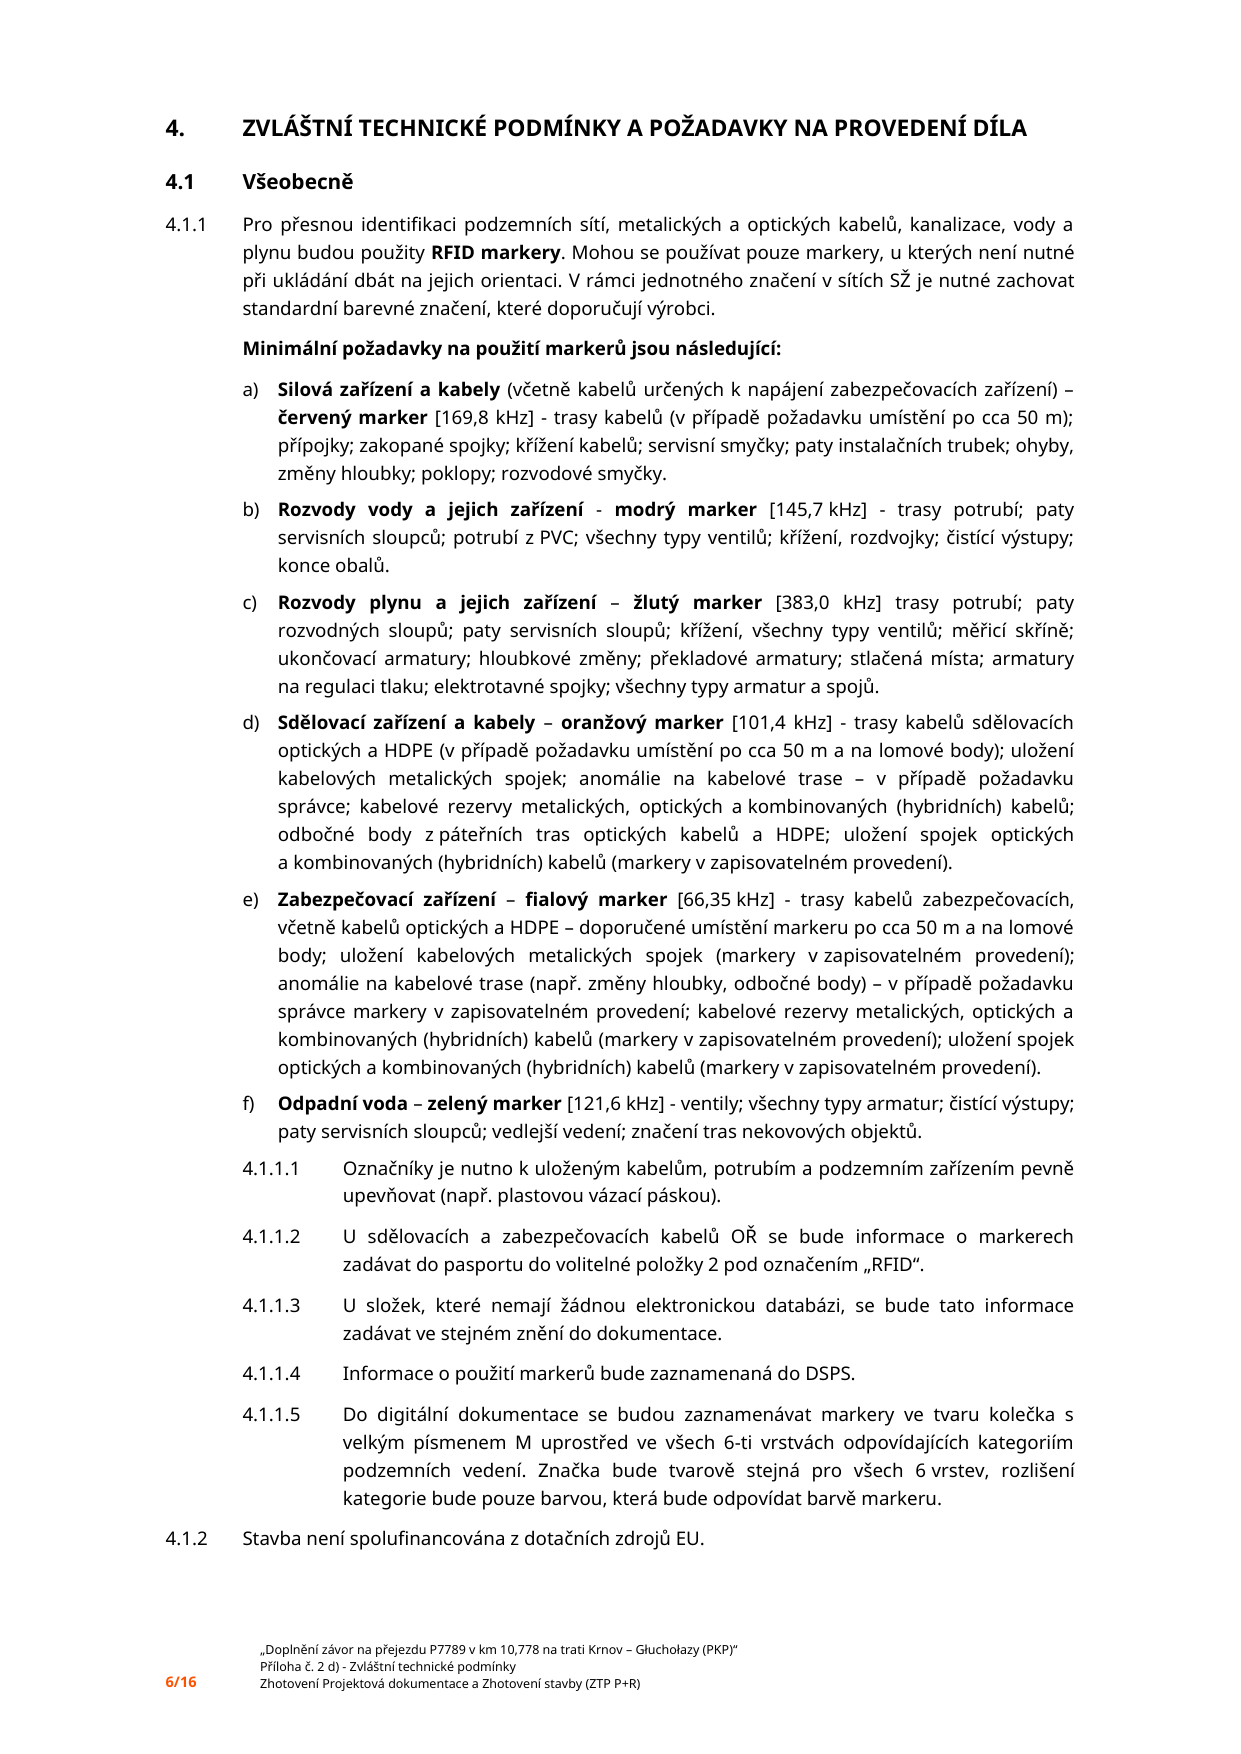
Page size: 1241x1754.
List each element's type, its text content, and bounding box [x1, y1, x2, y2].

text Do digitální dokumentace se budou zaznamenávat markery ve tvaru kolečka s velkým písmenem M uprostřed ve všech 6-ti vrstvách odpovídajících kategoriím podzemních vedení. Značka bude tvarově stejná pro všech 6 vrstev, rozlišení kategorie bude pouze barvou, která bude odpovídat barvě markeru. [242, 1401, 1075, 1511]
list Silová zařízení a kabely (včetně kabelů určených k napájení zabezpečovacích zařízení) – červený marker [169,8 kHz] - trasy kabelů (v případě požadavku umístění po cca 50 m); přípojky; zakopané spojky; křížení kabelů; servisní smyčky; paty instalačních trubek; ohyby, změny hloubky; poklopy; rozvodové smyčky. [242, 376, 1075, 486]
text U sdělovacích a zabezpečovacích kabelů OŘ se bude informace o markerech zadávat do pasportu do volitelné položky 2 pod označením „RFID“. [242, 1223, 1075, 1277]
text Informace o použití markerů bude zaznamenaná do DSPS. [242, 1360, 1075, 1386]
text Minimální požadavky na použití markerů jsou následující: [242, 336, 1075, 361]
text Zabezpečovací zařízení – fialový marker [66,35 kHz] - trasy kabelů zabezpečovacích, včetně kabelů optických a HDPE – doporučené umístění markeru po cca 50 m a na lomové body; uložení kabelových metalických spojek (markery v zapisovatelném provedení); anomálie na kabelové trase (např. změny hloubky, odbočné body) – v případě požadavku správce markery v zapisovatelném provedení; kabelové rezervy metalických, optických a kombinovaných (hybridních) kabelů (markery v zapisovatelném provedení); uložení spojek optických a kombinovaných (hybridních) kabelů (markery v zapisovatelném provedení). [242, 886, 1075, 1079]
text Všeobecně [165, 167, 1075, 196]
text U složek, které nemají žádnou elektronickou databázi, se bude tato informace zadávat ve stejném znění do dokumentace. [242, 1292, 1075, 1345]
text Rozvody plynu a jejich zařízení – žlutý marker [383,0 kHz] trasy potrubí; paty rozvodných sloupů; paty servisních sloupů; křížení, všechny typy ventilů; měřicí skříně; ukončovací armatury; hloubkové změny; překladové armatury; stlačená místa; armatury na regulaci tlaku; elektrotavné spojky; všechny typy armatur a spojů. [242, 589, 1075, 699]
text ZVLÁŠTNÍ TECHNICKÉ PODMÍNKY A POŽADAVKY NA PROVEDENÍ DÍLA [165, 112, 1075, 143]
text Pro přesnou identifikaci podzemních sítí, metalických a optických kabelů, kanalizace, vody a plynu budou použity RFID markery. Mohou se používat pouze markery, u kterých není nutné při ukládání dbát na jejich orientaci. V rámci jednotného značení v sítích SŽ je nutné zachovat standardní barevné značení, které doporučují výrobci. [165, 211, 1075, 321]
text Odpadní voda – zelený marker [121,6 kHz] - ventily; všechny typy armatur; čistící výstupy; paty servisních sloupců; vedlejší vedení; značení tras nekovových objektů. [242, 1090, 1075, 1144]
text Označníky je nutno k uloženým kabelům, potrubím a podzemním zařízením pevně upevňovat (např. plastovou vázací páskou). [242, 1155, 1075, 1208]
text Rozvody vody a jejich zařízení - modrý marker [145,7 kHz] - trasy potrubí; paty servisních sloupců; potrubí z PVC; všechny typy ventilů; křížení, rozdvojky; čistící výstupy; konce obalů. [242, 497, 1075, 578]
text Sdělovací zařízení a kabely – oranžový marker [101,4 kHz] - trasy kabelů sdělovacích optických a HDPE (v případě požadavku umístění po cca 50 m a na lomové body); uložení kabelových metalických spojek; anomálie na kabelové trase – v případě požadavku správce; kabelové rezervy metalických, optických a kombinovaných (hybridních) kabelů; odbočné body z páteřních tras optických kabelů a HDPE; uložení spojek optických a kombinovaných (hybridních) kabelů (markery v zapisovatelném provedení). [242, 709, 1075, 875]
text Stavba není spolufinancována z dotačních zdrojů EU. [165, 1526, 1075, 1551]
